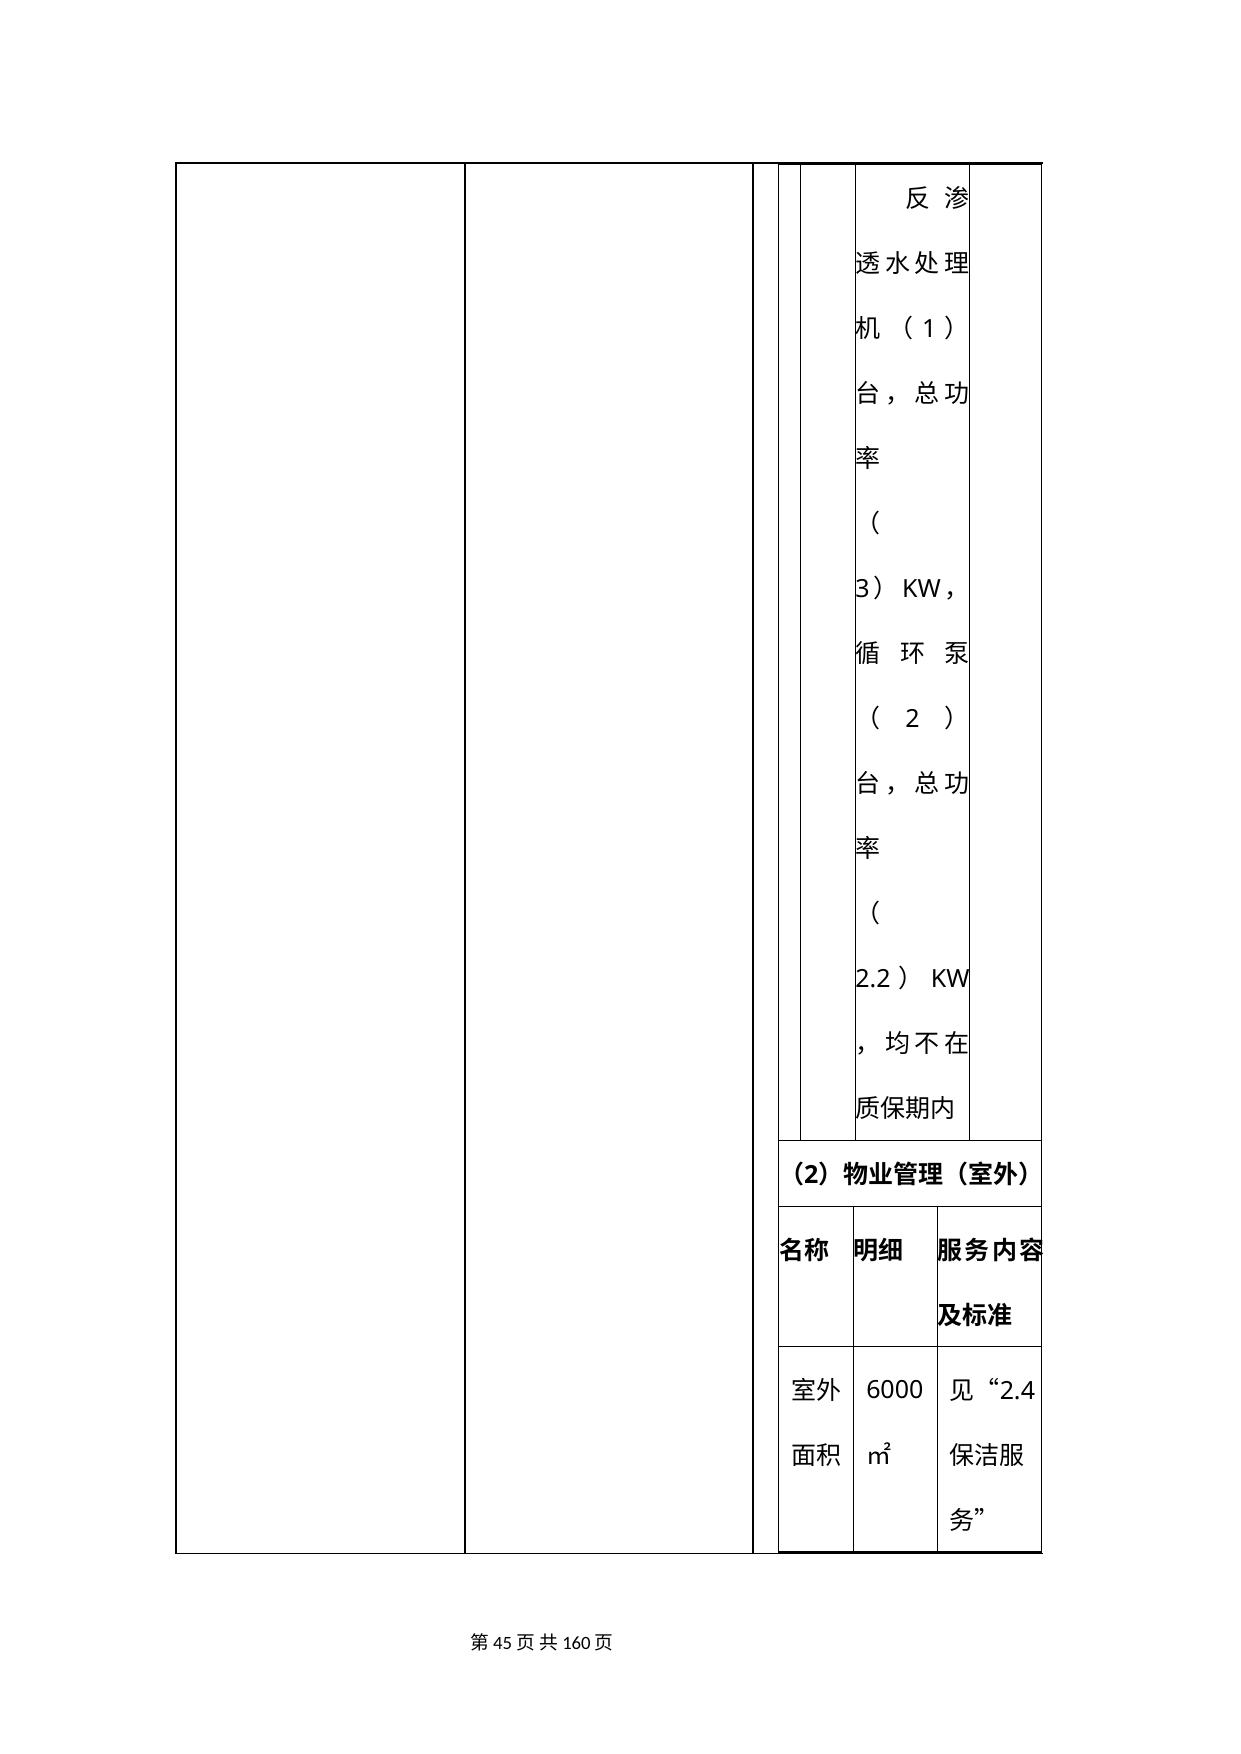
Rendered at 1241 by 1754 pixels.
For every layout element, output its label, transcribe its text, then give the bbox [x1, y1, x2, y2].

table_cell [938, 1347, 1041, 1551]
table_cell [779, 1347, 853, 1551]
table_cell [856, 165, 969, 1140]
table_cell [466, 164, 752, 1552]
table_cell 1、物业服务范围 （1）物业管理（建筑物） [779, 1207, 853, 1346]
table_cell 1、物业服务范围 （1）物业管理（建筑物） [854, 1207, 937, 1346]
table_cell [754, 164, 778, 1552]
table_cell 1、物业服务范围 （1）物业管理（建筑物） [779, 1141, 1041, 1206]
table_cell 1 [177, 164, 464, 1552]
table_cell 1、物业服务范围 （1）物业管理（建筑物） [938, 1207, 1041, 1346]
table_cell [779, 165, 800, 1140]
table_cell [970, 165, 1041, 1140]
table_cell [801, 165, 855, 1140]
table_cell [854, 1347, 937, 1551]
